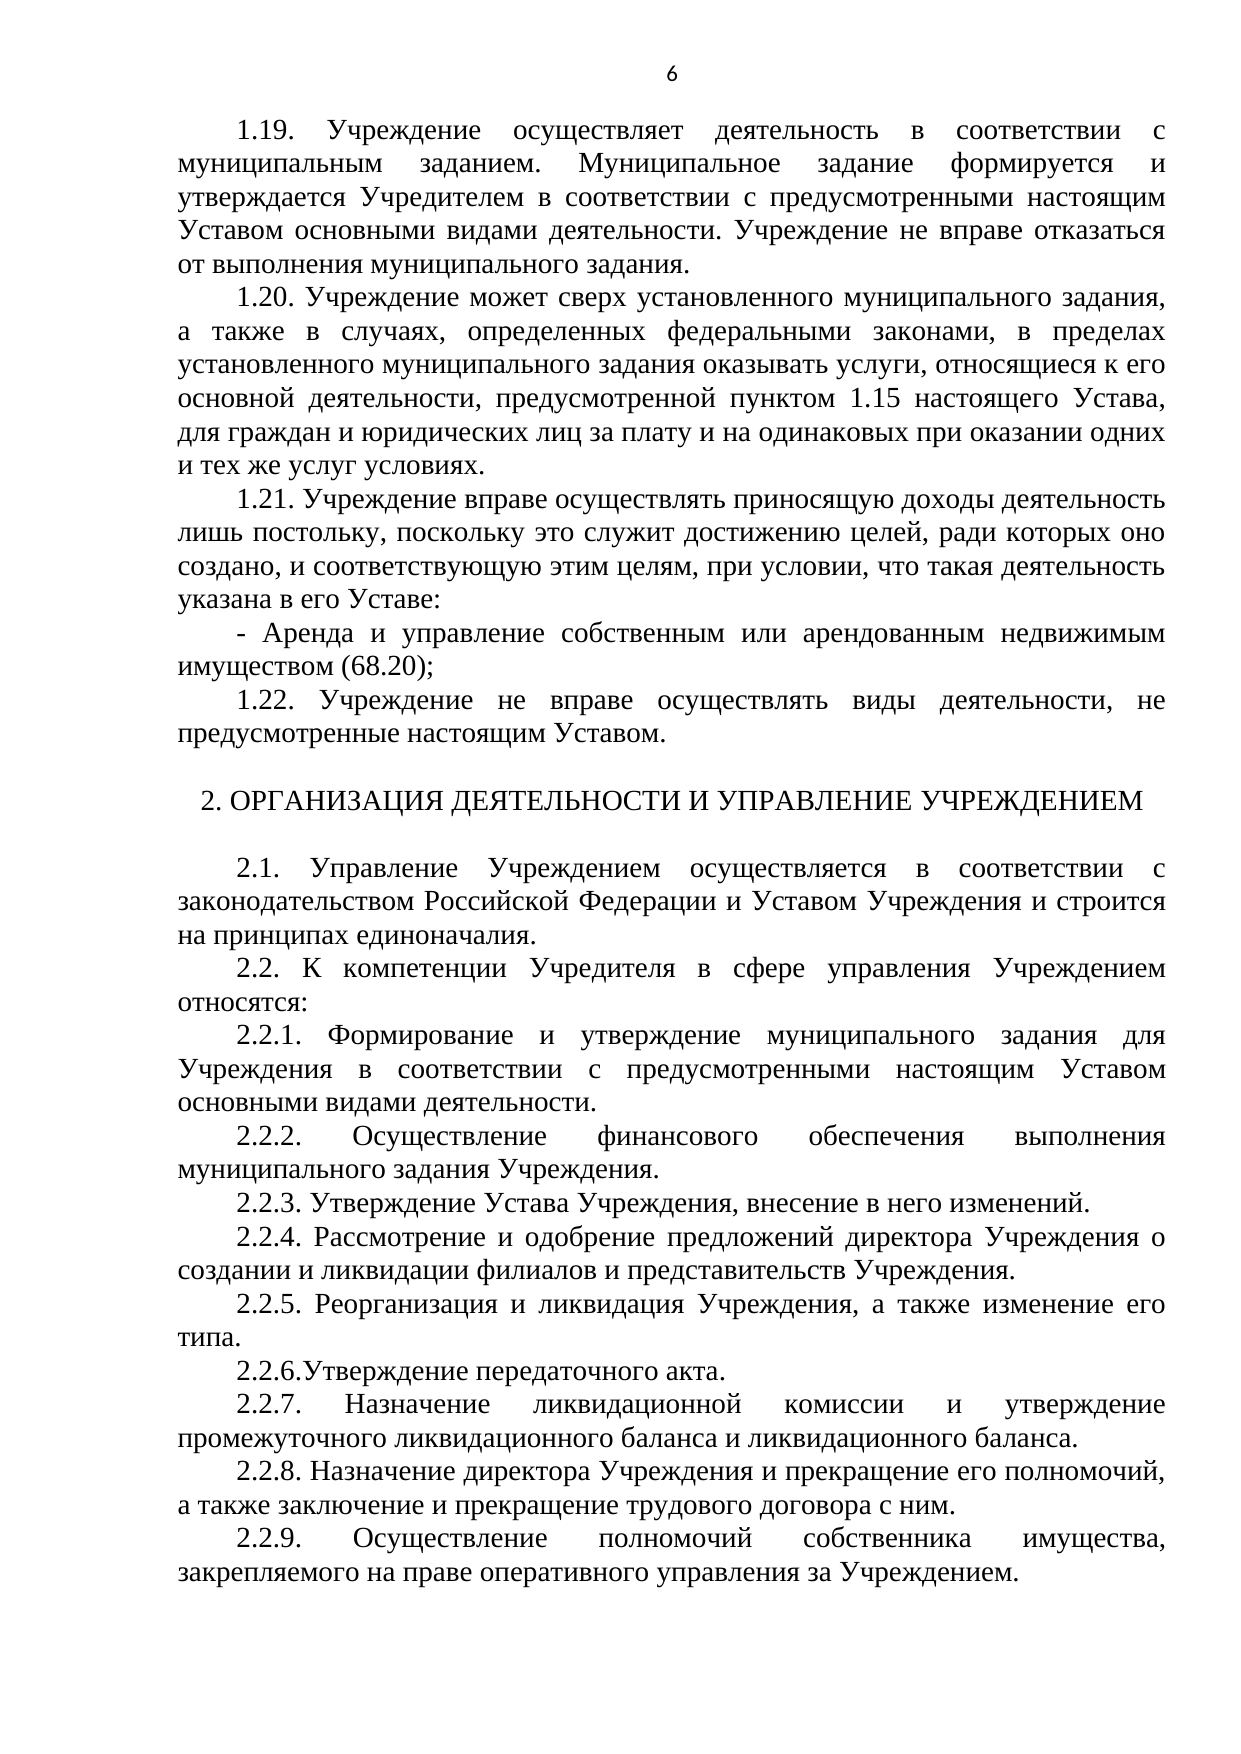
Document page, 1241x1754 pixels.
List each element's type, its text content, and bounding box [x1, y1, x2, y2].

text - Аренда и управление собственным или арендованным недвижимым имуществом (68.20); [177, 615, 1167, 682]
text 2.2.3. Утверждение Устава Учреждения, внесение в него изменений. [177, 1185, 1167, 1219]
text 1.22. Учреждение не вправе осуществлять виды деятельности, не предусмотренные настоящим Уставом. [177, 682, 1167, 749]
text 1.19. Учреждение осуществляет деятельность в соответствии с муниципальным заданием. Муниципальное задание формируется и утверждается Учредителем в соответствии с предусмотренными настоящим Уставом основными видами деятельности. Учреждение не вправе отказаться от выполнения муниципального задания. [177, 112, 1167, 279]
text 2.2.7. Назначение ликвидационной комиссии и утверждение промежуточного ликвидационного баланса и ликвидационного баланса. [177, 1386, 1167, 1453]
text 2.2.8. Назначение директора Учреждения и прекращение его полномочий, а также заключение и прекращение трудового договора с ним. [177, 1453, 1167, 1521]
text 1.20. Учреждение может сверх установленного муниципального задания, а также в случаях, определенных федеральными законами, в пределах установленного муниципального задания оказывать услуги, относящиеся к его основной деятельности, предусмотренной пунктом 1.15 настоящего Устава, для граждан и юридических лиц за плату и на одинаковых при оказании одних и тех же услуг условиях. [177, 279, 1167, 481]
text 2.2.1. Формирование и утверждение муниципального задания для Учреждения в соответствии с предусмотренными настоящим Уставом основными видами деятельности. [177, 1017, 1167, 1118]
text 2.2.4. Рассмотрение и одобрение предложений директора Учреждения о создании и ликвидации филиалов и представительств Учреждения. [177, 1219, 1167, 1286]
text 2. ОРГАНИЗАЦИЯ ДЕЯТЕЛЬНОСТИ И УПРАВЛЕНИЕ УЧРЕЖДЕНИЕМ [177, 783, 1167, 816]
text 2.2.5. Реорганизация и ликвидация Учреждения, а также изменение его типа. [177, 1286, 1167, 1353]
text 2.1. Управление Учреждением осуществляется в соответствии с законодательством Российской Федерации и Уставом Учреждения и строится на принципах единоначалия. [177, 850, 1167, 950]
text 2.2.6.Утверждение передаточного акта. [177, 1353, 1167, 1386]
text 1.21. Учреждение вправе осуществлять приносящую доходы деятельность лишь постольку, поскольку это служит достижению целей, ради которых оно создано, и соответствующую этим целям, при условии, что такая деятельность указана в его Уставе: [177, 481, 1167, 615]
text 2.2. К компетенции Учредителя в сфере управления Учреждением относятся: [177, 950, 1167, 1017]
text 2.2.2. Осуществление финансового обеспечения выполнения муниципального задания Учреждения. [177, 1118, 1167, 1185]
text 2.2.9. Осуществление полномочий собственника имущества, закрепляемого на праве оперативного управления за Учреждением. [177, 1521, 1167, 1588]
